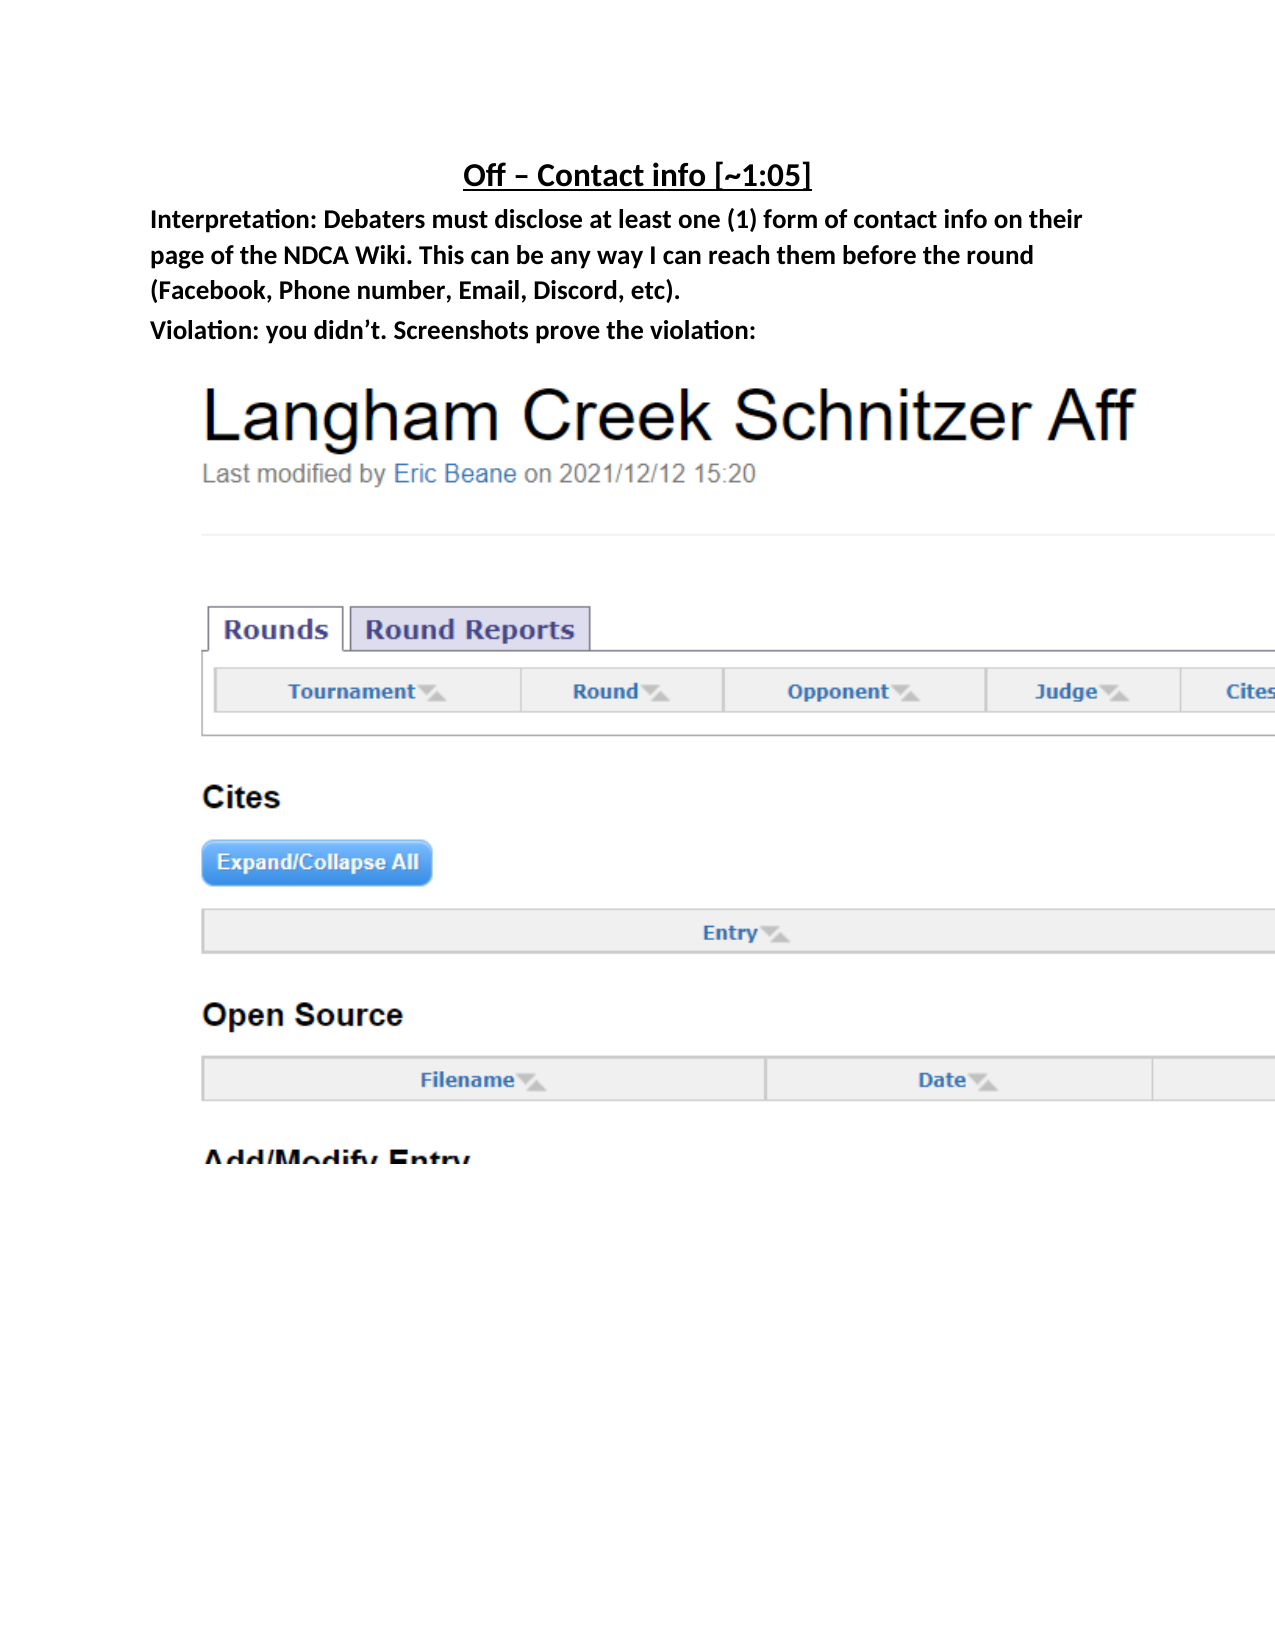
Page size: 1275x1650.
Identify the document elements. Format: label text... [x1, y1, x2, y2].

picture [150, 348, 1275, 1164]
subtitle Violation: you didn’t. Screenshots prove the violation: [150, 313, 1125, 346]
subtitle Interpretation: Debaters must disclose at least one (1) form of contact info on their page of the NDCA Wiki. This can be any way I can reach them before the round (Facebook, Phone number, Email, Discord, etc). [150, 202, 1125, 307]
subtitle Off – Contact info [~1:05] [150, 154, 1125, 195]
